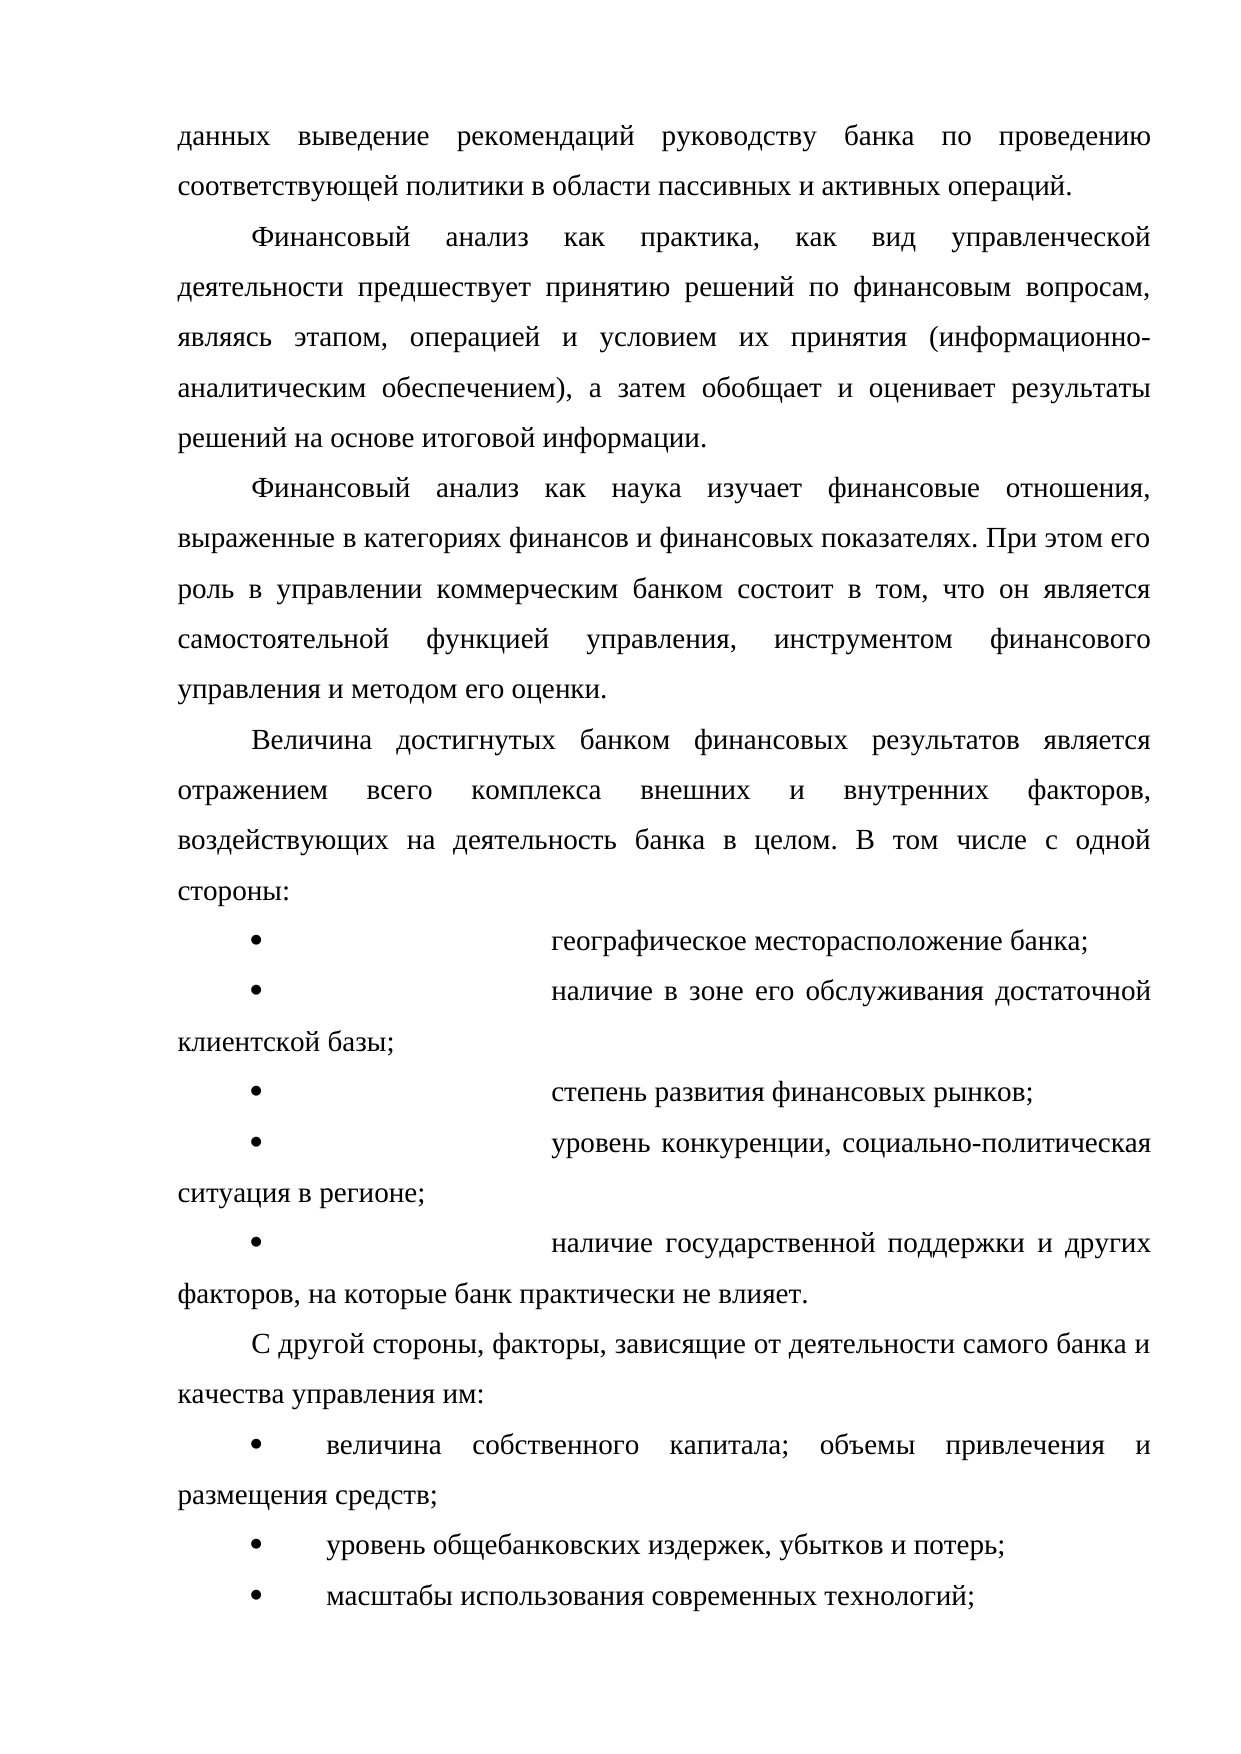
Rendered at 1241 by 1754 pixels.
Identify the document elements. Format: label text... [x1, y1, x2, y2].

list наличие государственной поддержки и других факторов, на которые банк практически не влияет. [177, 1225, 1152, 1309]
text Финансовый анализ как практика, как вид управленческой деятельности предшествует принятию решений по финансовым вопросам, являясь этапом, операцией и условием их принятия (информационно-аналитическим обеспечением), а затем обобщает и оценивает результаты решений на основе итоговой информации. [177, 219, 1152, 453]
list уровень общебанковских издержек, убытков и потерь; [177, 1527, 1152, 1561]
text С другой стороны, факторы, зависящие от деятельности самого банка и качества управления им: [177, 1326, 1152, 1410]
list наличие в зоне его обслуживания достаточной клиентской базы; [177, 973, 1152, 1057]
text Величина достигнутых банком финансовых результатов является отражением всего комплекса внешних и внутренних факторов, воздействующих на деятельность банка в целом. В том числе с одной стороны: [177, 722, 1152, 906]
text Финансовый анализ как наука изучает финансовые отношения, выраженные в категориях финансов и финансовых показателях. При этом его роль в управлении коммерческим банком состоит в том, что он является самостоятельной функцией управления, инструментом финансового управления и методом его оценки. [177, 470, 1152, 705]
list географическое месторасположение банка; [177, 923, 1152, 957]
list степень развития финансовых рынков; [177, 1074, 1152, 1108]
list величина собственного капитала; объемы привлечения и размещения средств; [177, 1427, 1152, 1511]
list масштабы использования современных технологий; [177, 1578, 1152, 1612]
list уровень конкуренции, социально-политическая ситуация в регионе; [177, 1125, 1152, 1209]
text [177, 118, 1152, 202]
